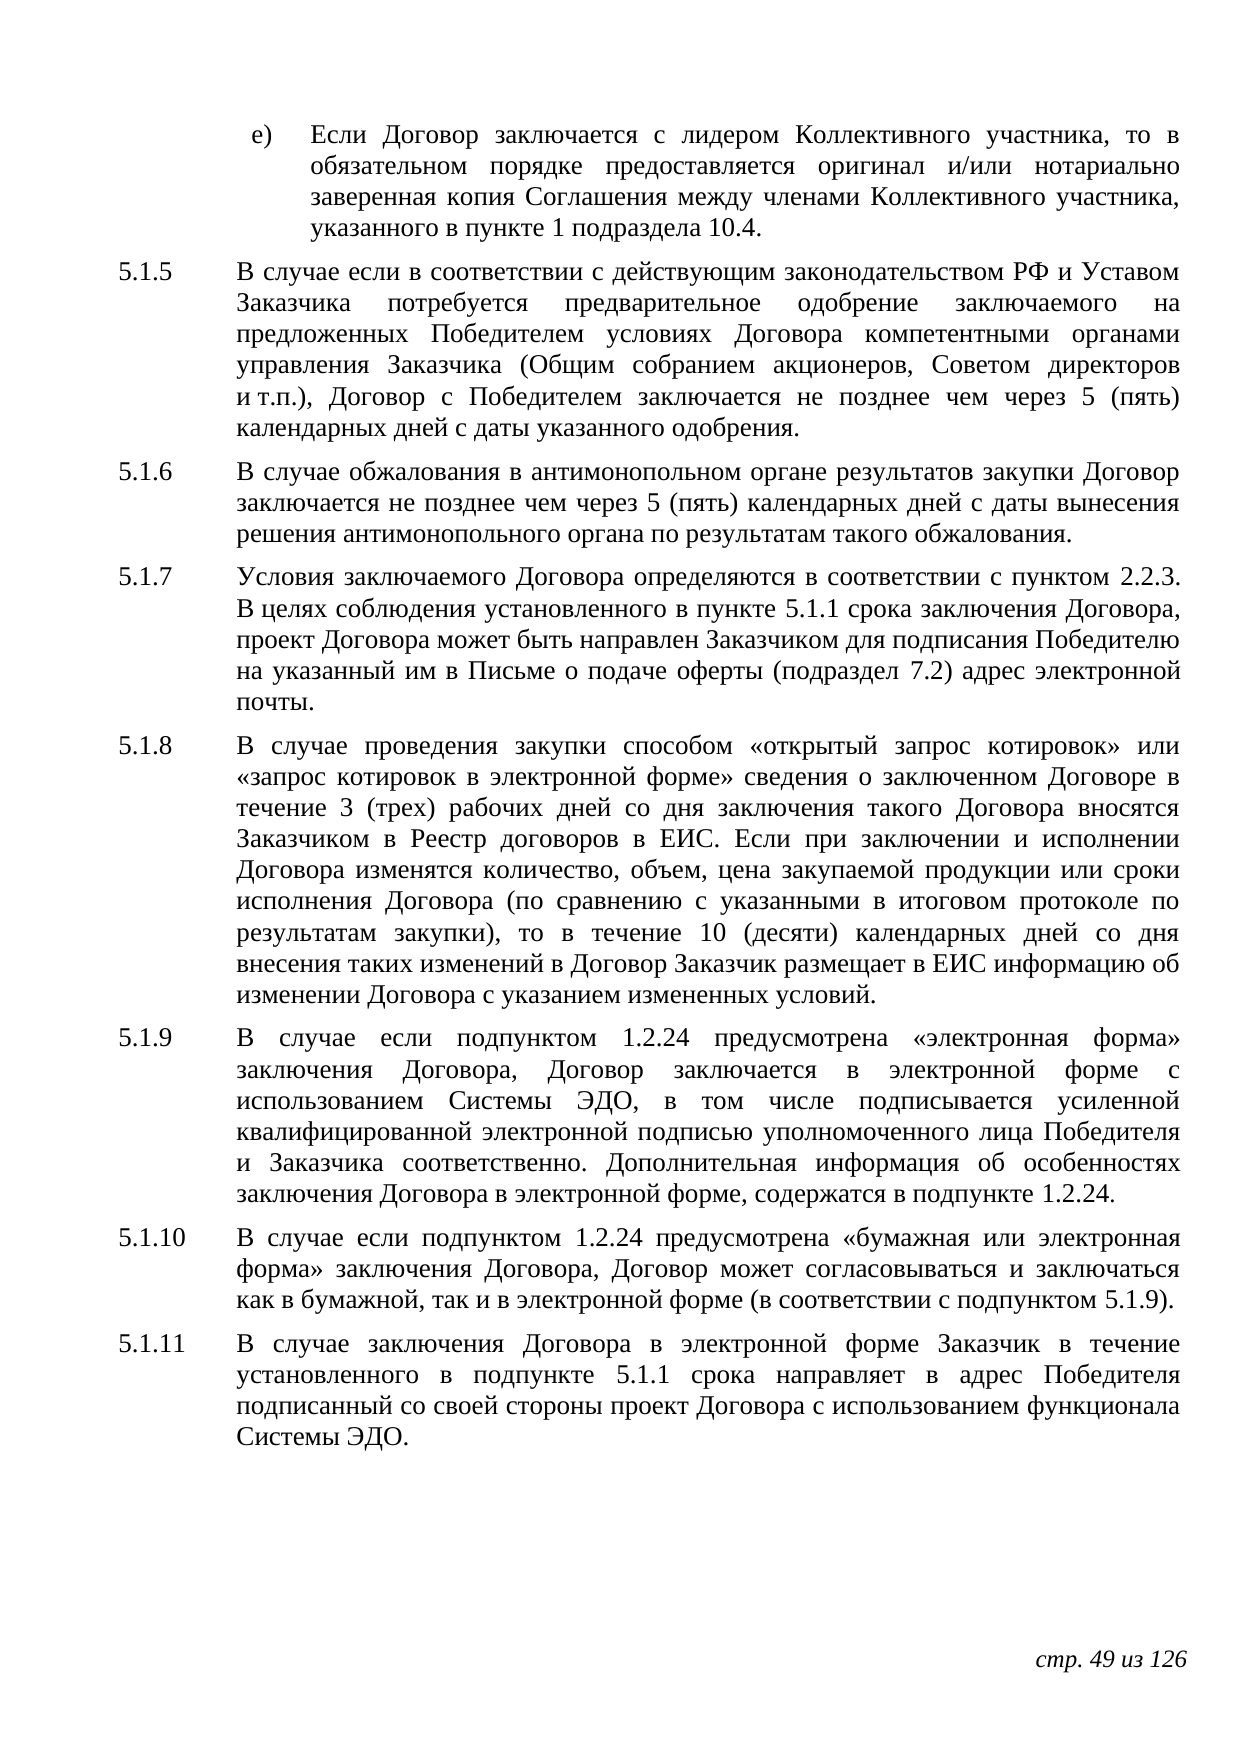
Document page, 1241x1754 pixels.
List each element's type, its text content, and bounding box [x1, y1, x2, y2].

text В случае если подпунктом 1.2.24 предусмотрена «бумажная или электронная форма» заключения Договора, Договор может согласовываться и заключаться как в бумажной, так и в электронной форме (в соответствии с подпунктом 5.1.9). [118, 1221, 1181, 1314]
text Условия заключаемого Договора определяются в соответствии с пунктом 2.2.3. В целях соблюдения установленного в пункте 5.1.1 срока заключения Договора, проект Договора может быть направлен Заказчиком для подписания Победителю на указанный им в Письме о подаче оферты (подраздел 7.2) адрес электронной почты. [118, 561, 1181, 716]
list Если Договор заключается с лидером Коллективного участника, то в обязательном порядке предоставляется оригинал и/или нотариально заверенная копия Соглашения между членами Коллективного участника, указанного в пункте 1 подраздела 10.4. [251, 118, 1181, 243]
text В случае обжалования в антимонопольном органе результатов закупки Договор заключается не позднее чем через 5 (пять) календарных дней с даты вынесения решения антимонопольного органа по результатам такого обжалования. [118, 454, 1181, 548]
text В случае проведения закупки способом «открытый запрос котировок» или «запрос котировок в электронной форме» сведения о заключенном Договоре в течение 3 (трех) рабочих дней со дня заключения такого Договора вносятся Заказчиком в Реестр договоров в ЕИС. Если при заключении и исполнении Договора изменятся количество, объем, цена закупаемой продукции или сроки исполнения Договора (по сравнению с указанными в итоговом протоколе по результатам закупки), то в течение 10 (десяти) календарных дней со дня внесения таких изменений в Договор Заказчик размещает в ЕИС информацию об изменении Договора с указанием измененных условий. [118, 729, 1181, 1009]
text В случае если в соответствии с действующим законодательством РФ и Уставом Заказчика потребуется предварительное одобрение заключаемого на предложенных Победителем условиях Договора компетентными органами управления Заказчика (Общим собранием акционеров, Советом директоров и т.п.), Договор с Победителем заключается не позднее чем через 5 (пять) календарных дней с даты указанного одобрения. [118, 255, 1181, 442]
text В случае заключения Договора в электронной форме Заказчик в течение установленного в подпункте 5.1.1 срока направляет в адрес Победителя подписанный со своей стороны проект Договора с использованием функционала Системы ЭДО. [118, 1327, 1181, 1451]
text В случае если подпунктом 1.2.24 предусмотрена «электронная форма» заключения Договора, Договор заключается в электронной форме с использованием Системы ЭДО, в том числе подписывается усиленной квалифицированной электронной подписью уполномоченного лица Победителя и Заказчика соответственно. Дополнительная информация об особенностях заключения Договора в электронной форме, содержатся в подпункте 1.2.24. [118, 1022, 1181, 1208]
